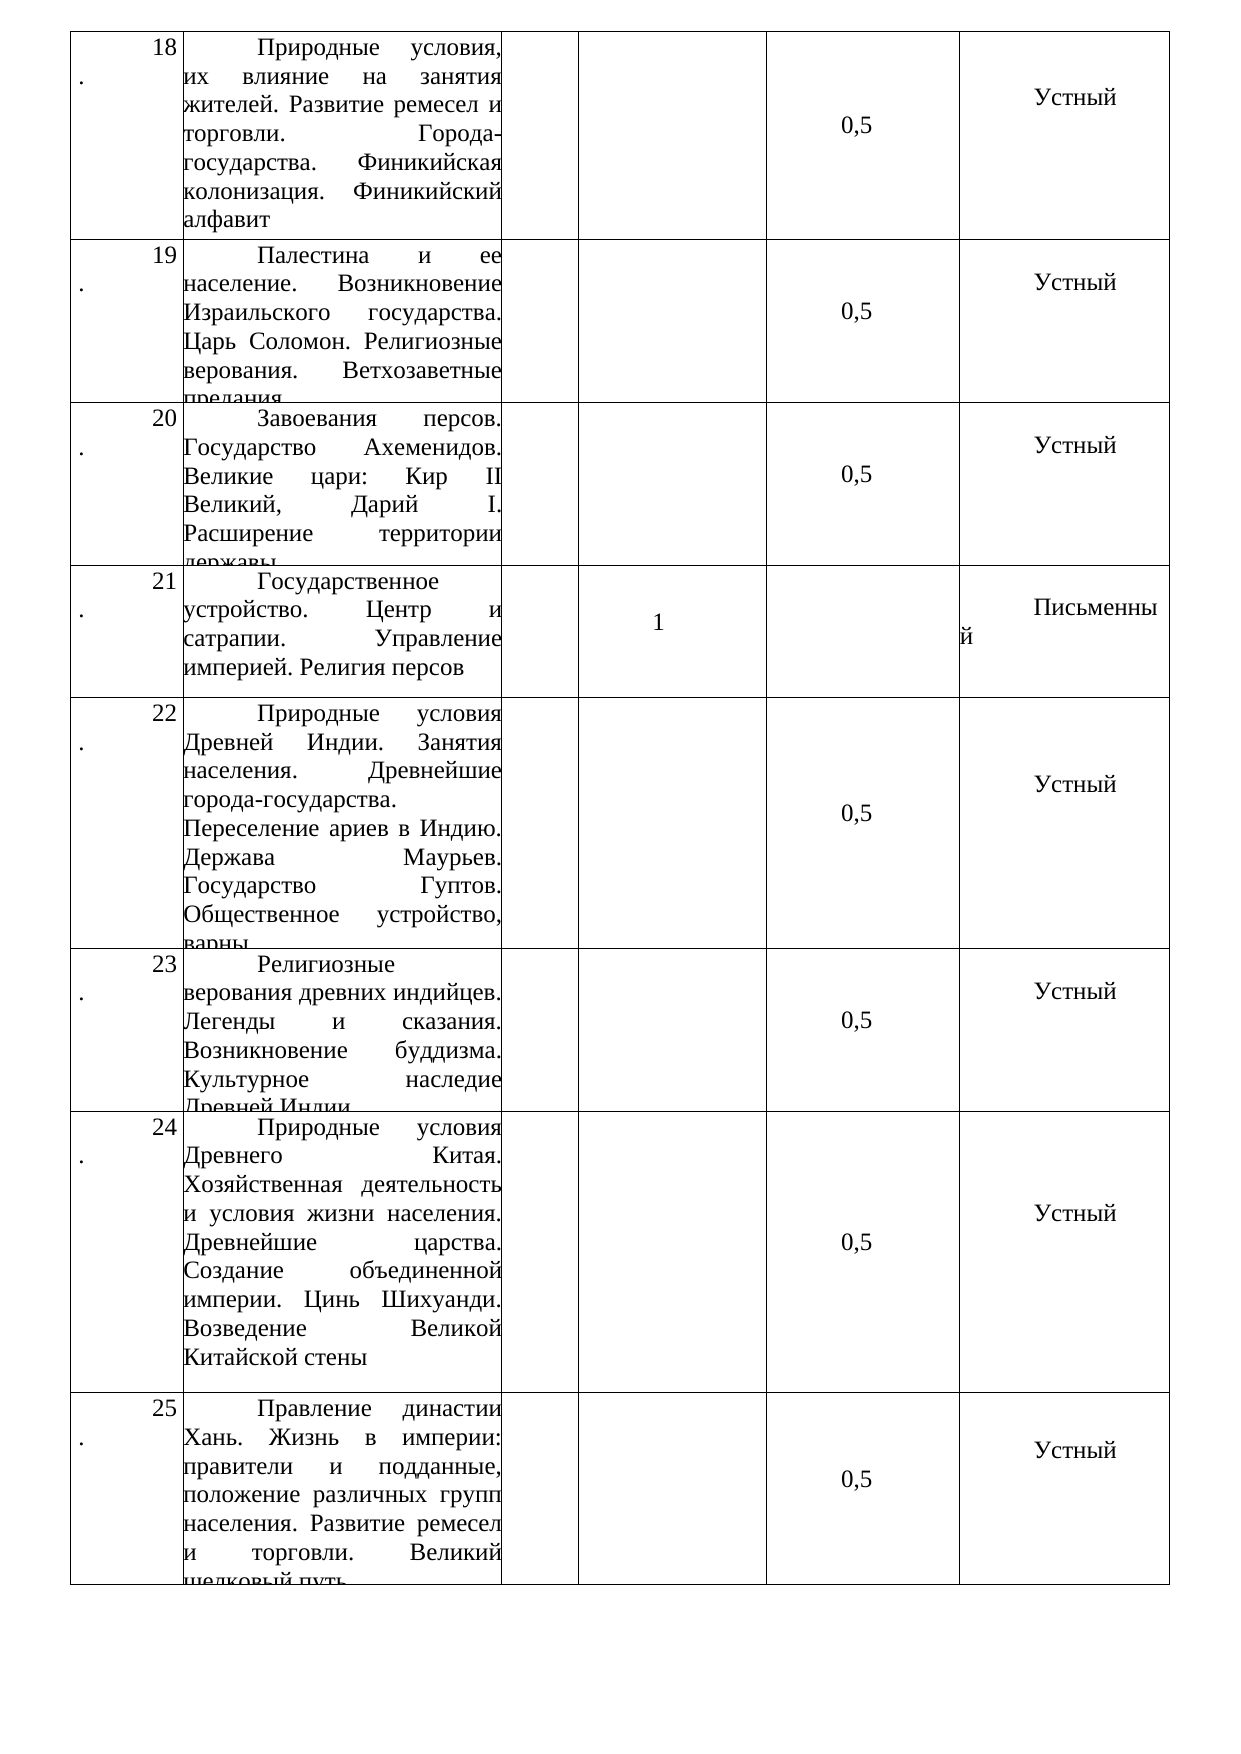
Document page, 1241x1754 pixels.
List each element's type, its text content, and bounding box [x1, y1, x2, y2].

table_cell [767, 566, 959, 697]
table_cell Устный [960, 240, 1169, 402]
table_cell Правление династии Хань. Жизнь в империи: правители и подданные, положение различных групп населения. Развитие ремесел и торговли. Великий шелковый путь [184, 1393, 501, 1584]
table_cell [579, 698, 766, 948]
table_cell 0,5 [767, 32, 959, 239]
table_cell 1 [502, 1393, 578, 1584]
table_cell 0,5 [767, 1112, 959, 1392]
table_cell Устный [960, 32, 1169, 239]
table_cell 0,5 [767, 240, 959, 402]
table_cell Палестина и ее население. Возникновение Израильского государства. Царь Соломон. Религиозные верования. Ветхозаветные предания [184, 240, 501, 402]
table_cell 25. [71, 1393, 183, 1584]
table_cell Религиозные верования древних индийцев. Легенды и сказания. Возникновение буддизма. Культурное наследие Древней Индии [184, 949, 501, 1111]
table_cell Природные условия, их влияние на занятия жителей. Развитие ремесел и торговли. Города-государства. Финикийская колонизация. Финикийский алфавит [184, 32, 501, 239]
table_cell Устный [960, 403, 1169, 565]
table_cell 1 [502, 32, 578, 239]
table_cell Природные условия Древнего Китая. Хозяйственная деятельность и условия жизни населения. Древнейшие царства. Создание объединенной империи. Цинь Шихуанди. Возведение Великой Китайской стены [184, 1112, 501, 1392]
table_cell 1 [502, 240, 578, 402]
table_cell 22. [71, 698, 183, 948]
table_cell 1 [579, 566, 766, 697]
table_cell 1 [502, 698, 578, 948]
table_cell 1 [502, 949, 578, 1111]
table_cell Завоевания персов. Государство Ахеменидов. Великие цари: Кир II Великий, Дарий I. Расширение территории державы [184, 403, 501, 565]
table_cell [579, 240, 766, 402]
table_cell [579, 1393, 766, 1584]
table_cell Природные условия Древней Индии. Занятия населения. Древнейшие города-государства. Переселение ариев в Индию. Держава Маурьев. Государство Гуптов. Общественное устройство, варны [184, 698, 501, 948]
table_cell Устный [960, 698, 1169, 948]
table_cell 0,5 [767, 1393, 959, 1584]
table_cell 0,5 [767, 949, 959, 1111]
table_cell Устный [960, 949, 1169, 1111]
table_cell 0,5 [767, 403, 959, 565]
table_cell 24. [71, 1112, 183, 1392]
table_cell 1 [502, 403, 578, 565]
table_cell Устный [960, 1393, 1169, 1584]
table_cell 19. [71, 240, 183, 402]
table_cell 1 [502, 1112, 578, 1392]
table_cell 23. [71, 949, 183, 1111]
table_cell 1 [502, 566, 578, 697]
table_cell [579, 1112, 766, 1392]
table_cell [579, 32, 766, 239]
table_cell 0,5 [767, 698, 959, 948]
table_cell [579, 949, 766, 1111]
table_cell Устный [960, 1112, 1169, 1392]
table_cell 21. [71, 566, 183, 697]
table_cell 20. [71, 403, 183, 565]
table_cell 18. [71, 32, 183, 239]
table_cell Государственное устройство. Центр и сатрапии. Управление империей. Религия персов [184, 566, 501, 697]
table_cell Письменный [960, 566, 1169, 697]
table_cell [579, 403, 766, 565]
